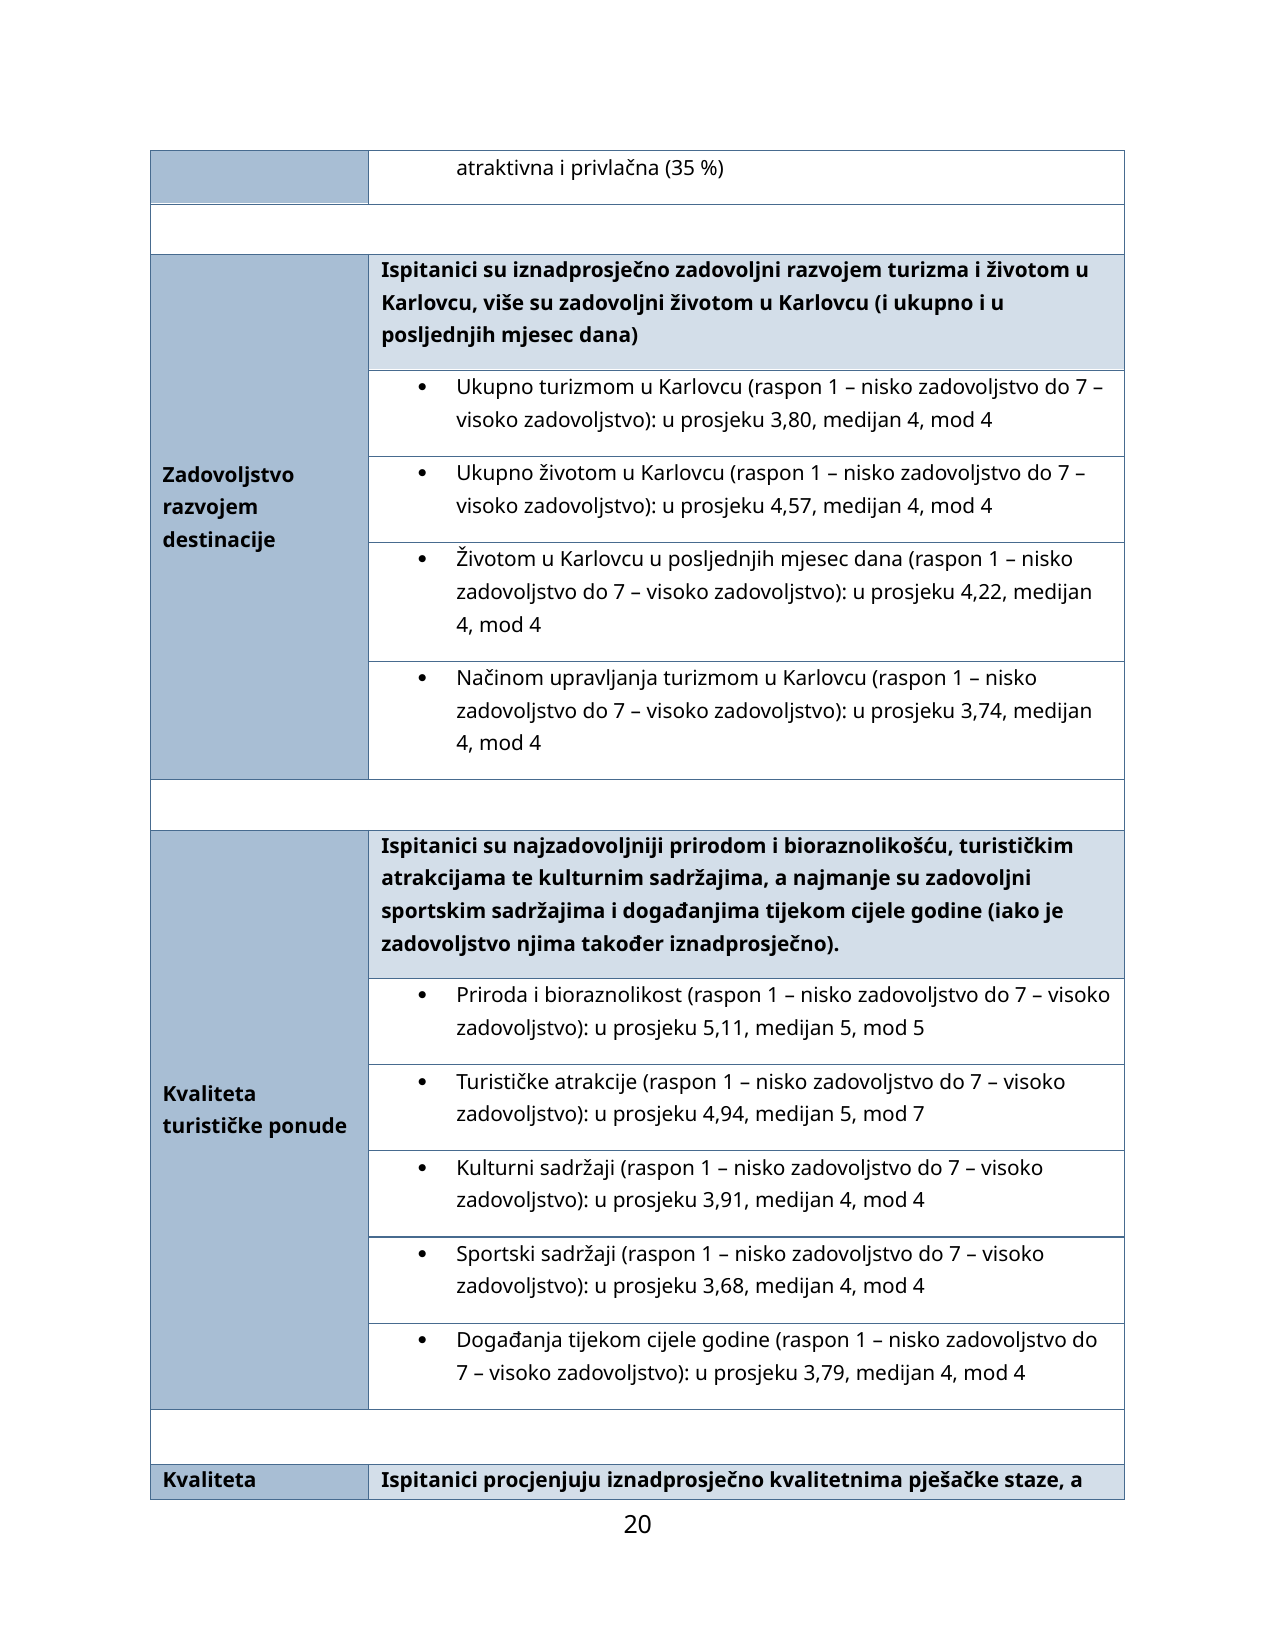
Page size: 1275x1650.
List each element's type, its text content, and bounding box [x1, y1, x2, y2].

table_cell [369, 151, 1124, 203]
table_cell Ukupno turizmom u Karlovcu (raspon 1 – nisko zadovoljstvo do 7 – visoko zadovoljstvo): u prosjeku 3,80, medijan 4, mod 4 [369, 371, 1124, 456]
table_cell Ispitanici su najzadovoljniji prirodom i bioraznolikošću, turističkim atrakcijama te kulturnim sadržajima, a najmanje su zadovoljni sportskim sadržajima i događanjima tijekom cijele godine (iako je zadovoljstvo njima također iznadprosječno). [369, 831, 1124, 978]
table_cell Ispitanici su iznadprosječno zadovoljni razvojem turizma i životom u Karlovcu, više su zadovoljni životom u Karlovcu (i ukupno i u posljednjih mjesec dana) [369, 255, 1124, 369]
table_cell Načinom upravljanja turizmom u Karlovcu (raspon 1 – nisko zadovoljstvo do 7 – visoko zadovoljstvo): u prosjeku 3,74, medijan 4, mod 4 [369, 662, 1124, 779]
table_cell [151, 1410, 1124, 1464]
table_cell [369, 1465, 1124, 1499]
table_cell Zadovoljstvo razvojem destinacije [151, 255, 368, 779]
table_cell Ukupno životom u Karlovcu (raspon 1 – nisko zadovoljstvo do 7 – visoko zadovoljstvo): u prosjeku 4,57, medijan 4, mod 4 [369, 457, 1124, 542]
table_cell Sportski sadržaji (raspon 1 – nisko zadovoljstvo do 7 – visoko zadovoljstvo): u prosjeku 3,68, medijan 4, mod 4 [369, 1238, 1124, 1323]
table_cell Turističke atrakcije (raspon 1 – nisko zadovoljstvo do 7 – visoko zadovoljstvo): u prosjeku 4,94, medijan 5, mod 7 [369, 1065, 1124, 1150]
table_cell Događanja tijekom cijele godine (raspon 1 – nisko zadovoljstvo do 7 – visoko zadovoljstvo): u prosjeku 3,79, medijan 4, mod 4 [369, 1324, 1124, 1409]
table_cell Životom u Karlovcu u posljednjih mjesec dana (raspon 1 – nisko zadovoljstvo do 7 – visoko zadovoljstvo): u prosjeku 4,22, medijan 4, mod 4 [369, 543, 1124, 661]
table_cell [151, 205, 1124, 254]
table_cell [151, 1465, 368, 1499]
table_cell Kvaliteta turističke ponude [151, 831, 368, 1409]
table_cell Priroda i bioraznolikost (raspon 1 – nisko zadovoljstvo do 7 – visoko zadovoljstvo): u prosjeku 5,11, medijan 5, mod 5 [369, 979, 1124, 1064]
table_cell Kulturni sadržaji (raspon 1 – nisko zadovoljstvo do 7 – visoko zadovoljstvo): u prosjeku 3,91, medijan 4, mod 4 [369, 1151, 1124, 1236]
table_cell [151, 780, 1124, 830]
